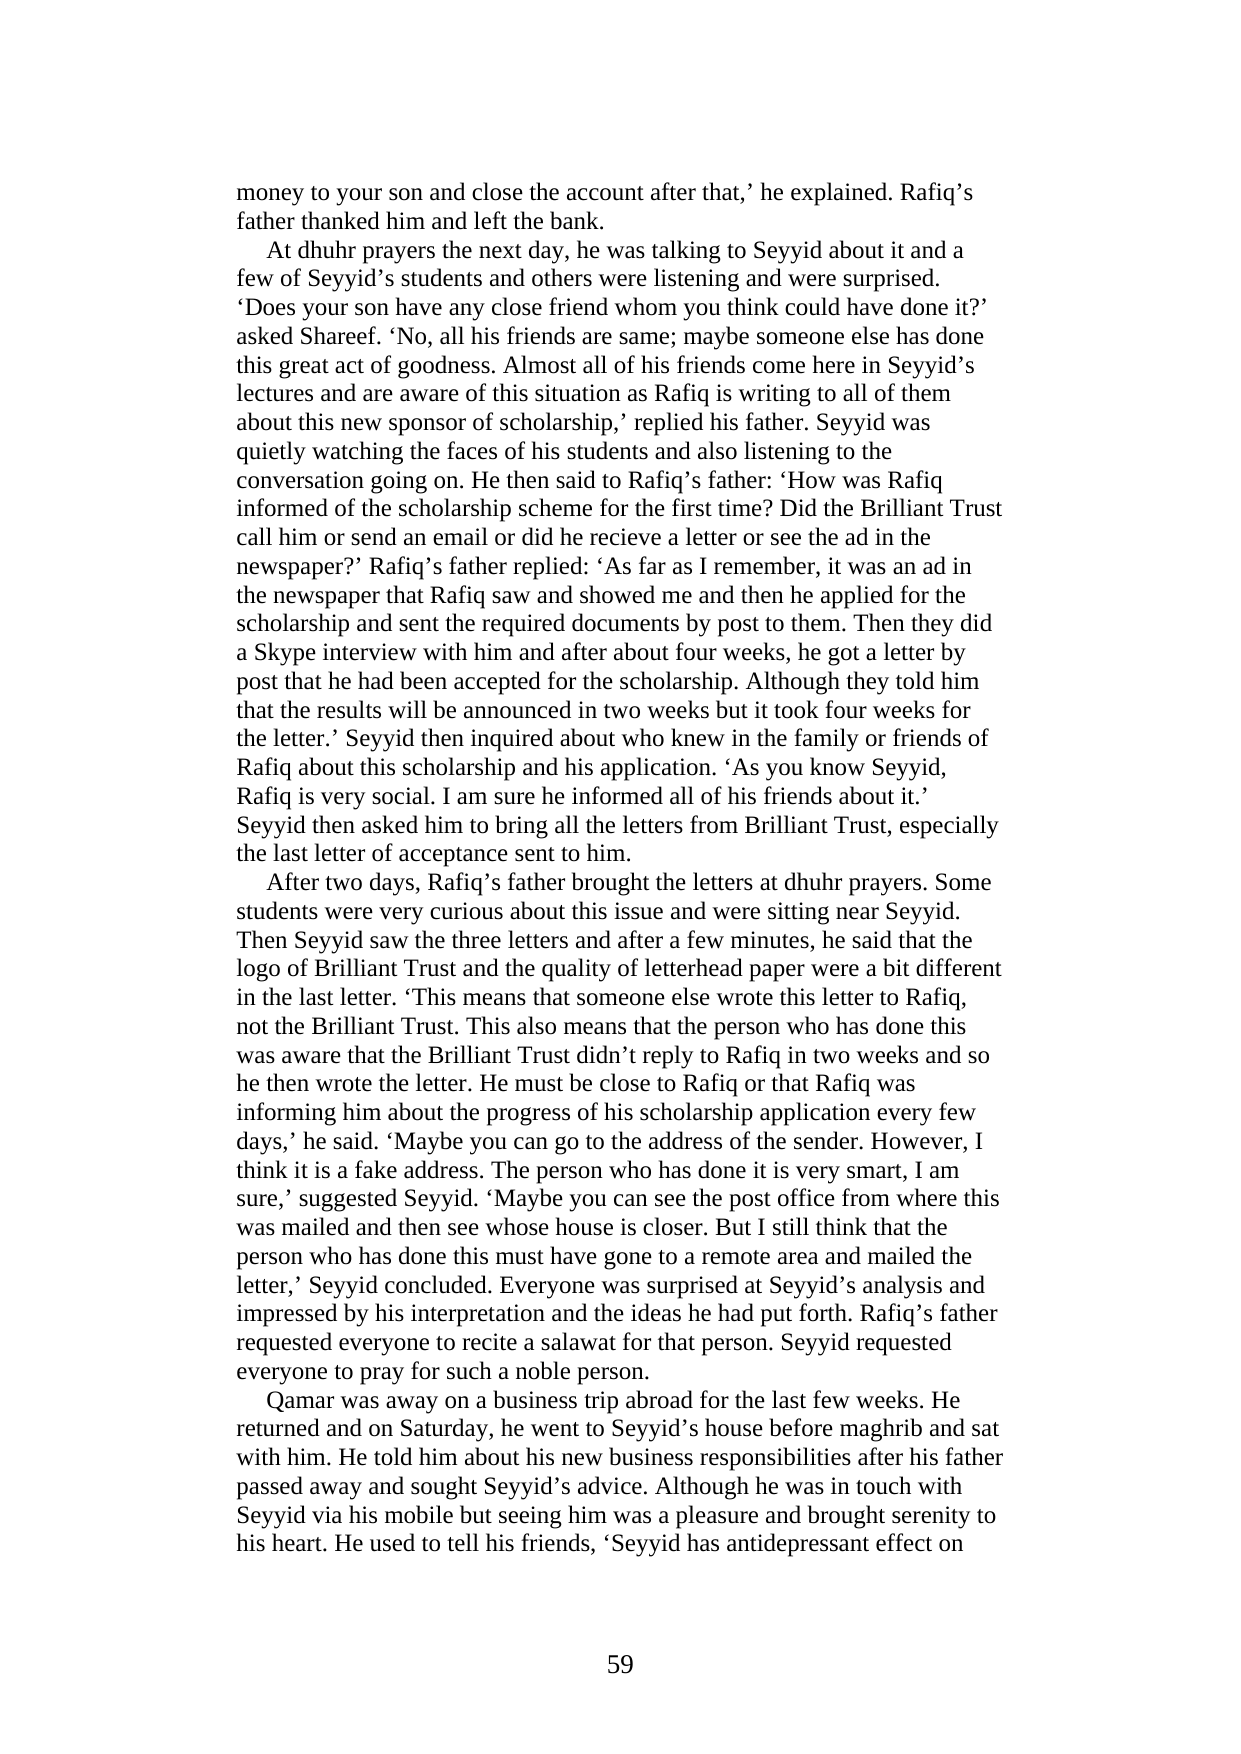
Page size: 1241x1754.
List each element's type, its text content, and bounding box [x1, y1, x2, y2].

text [236, 1385, 1004, 1557]
text At dhuhr prayers the next day, he was talking to Seyyid about it and a few of Seyyid’s students and others were listening and were surprised. ‘Does your son have any close friend whom you think could have done it?’ asked Shareef. ‘No, all his friends are same; maybe someone else has done this great act of goodness. Almost all of his friends come here in Seyyid’s lectures and are aware of this situation as Rafiq is writing to all of them about this new sponsor of scholarship,’ replied his father. Seyyid was quietly watching the faces of his students and also listening to the conversation going on. He then said to Rafiq’s father: ‘How was Rafiq informed of the scholarship scheme for the first time? Did the Brilliant Trust call him or send an email or did he recieve a letter or see the ad in the newspaper?’ Rafiq’s father replied: ‘As far as I remember, it was an ad in the newspaper that Rafiq saw and showed me and then he applied for the scholarship and sent the required documents by post to them. Then they did a Skype interview with him and after about four weeks, he got a letter by post that he had been accepted for the scholarship. Although they told him that the results will be announced in two weeks but it took four weeks for the letter.’ Seyyid then inquired about who knew in the family or friends of Rafiq about this scholarship and his application. ‘As you know Seyyid, Rafiq is very social. I am sure he informed all of his friends about it.’ Seyyid then asked him to bring all the letters from Brilliant Trust, especially the last letter of acceptance sent to him. [236, 235, 1004, 867]
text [236, 177, 1004, 235]
text After two days, Rafiq’s father brought the letters at dhuhr prayers. Some students were very curious about this issue and were sitting near Seyyid. Then Seyyid saw the three letters and after a few minutes, he said that the logo of Brilliant Trust and the quality of letterhead paper were a bit different in the last letter. ‘This means that someone else wrote this letter to Rafiq, not the Brilliant Trust. This also means that the person who has done this was aware that the Brilliant Trust didn’t reply to Rafiq in two weeks and so he then wrote the letter. He must be close to Rafiq or that Rafiq was informing him about the progress of his scholarship application every few days,’ he said. ‘Maybe you can go to the address of the sender. However, I think it is a fake address. The person who has done it is very smart, I am sure,’ suggested Seyyid. ‘Maybe you can see the post office from where this was mailed and then see whose house is closer. But I still think that the person who has done this must have gone to a remote area and mailed the letter,’ Seyyid concluded. Everyone was surprised at Seyyid’s analysis and impressed by his interpretation and the ideas he had put forth. Rafiq’s father requested everyone to recite a salawat for that person. Seyyid requested everyone to pray for such a noble person. [236, 867, 1004, 1385]
